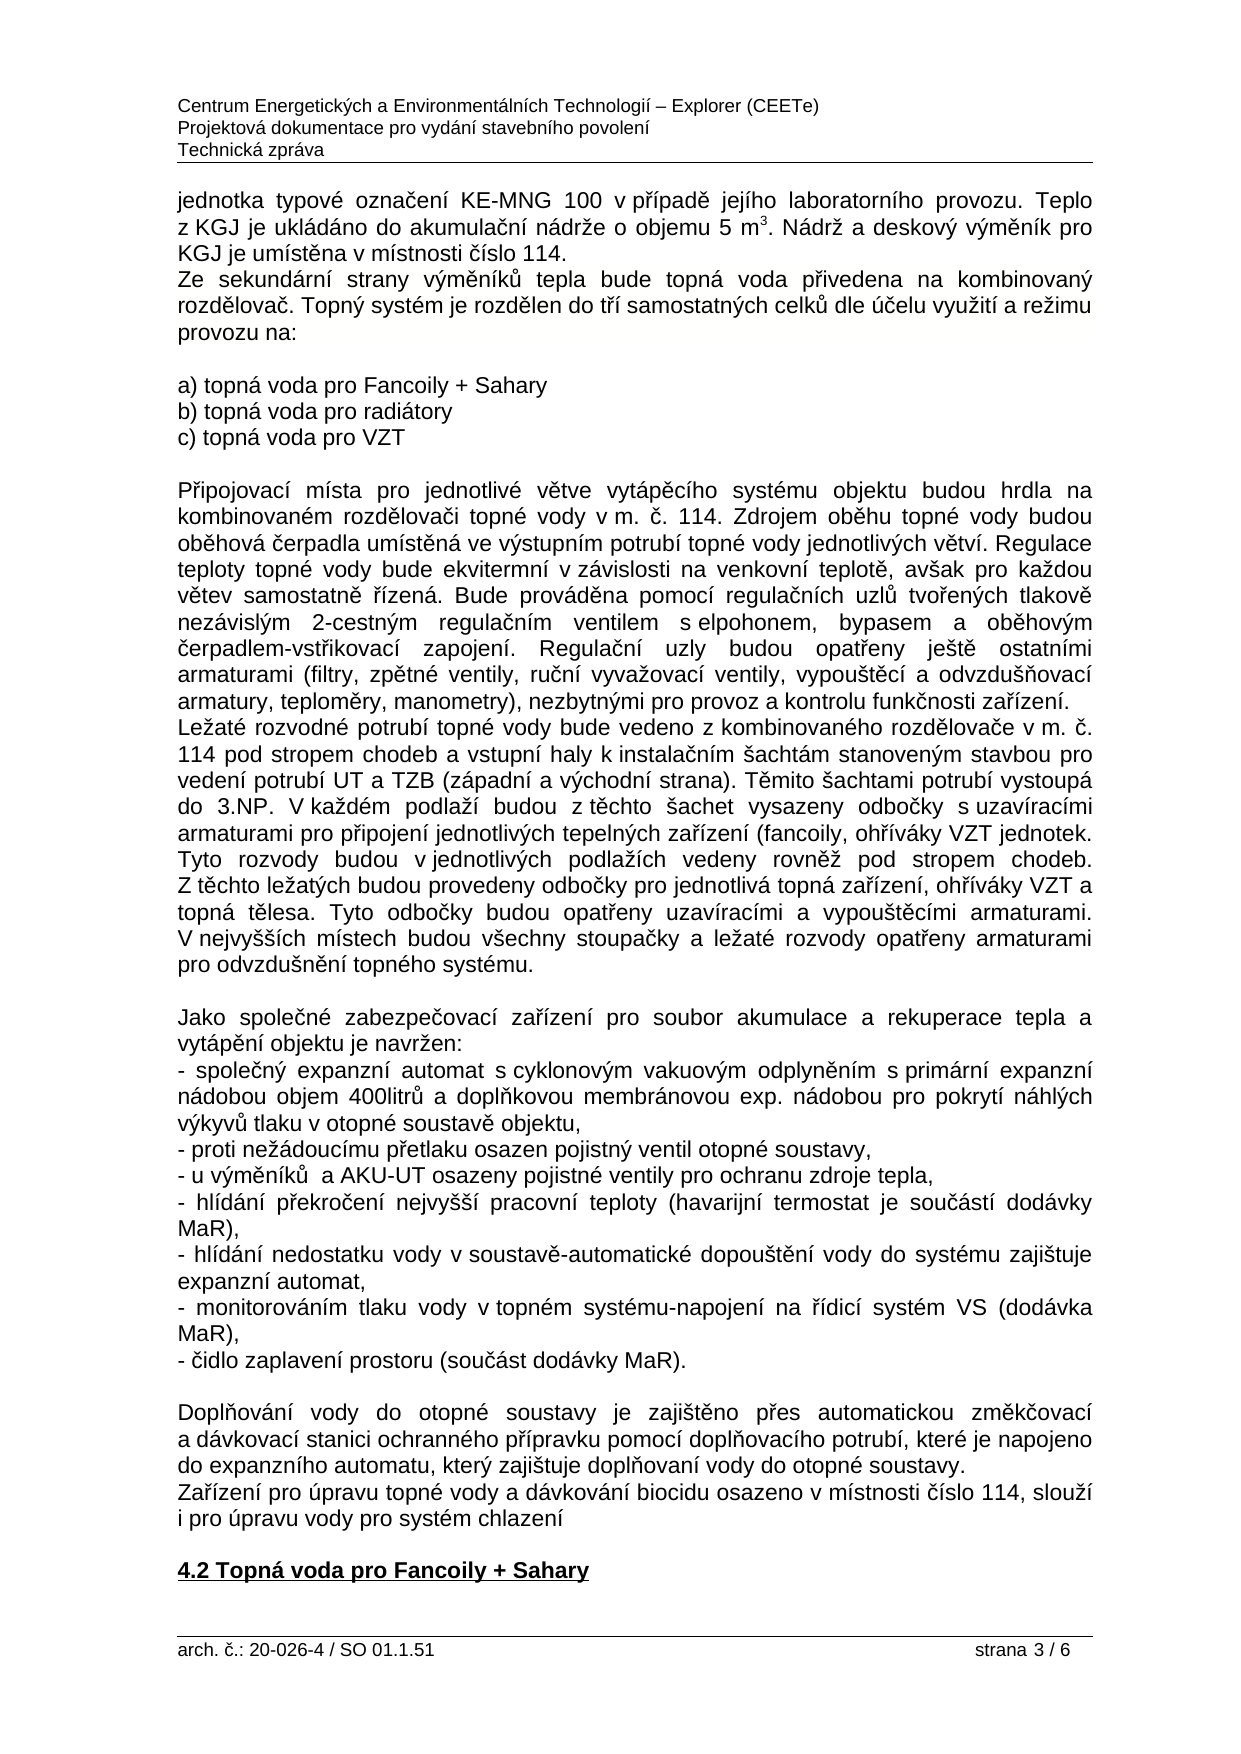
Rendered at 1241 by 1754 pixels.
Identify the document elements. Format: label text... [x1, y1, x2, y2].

text a) topná voda pro Fancoily + Sahary [177, 372, 1093, 398]
text c) topná voda pro VZT [177, 424, 1093, 451]
text - u výměníků a AKU-UT osazeny pojistné ventily pro ochranu zdroje tepla, [177, 1162, 1093, 1188]
text Ze sekundární strany výměníků tepla bude topná voda přivedena na kombinovaný rozdělovač. Topný systém je rozdělen do tří samostatných celků dle účelu využití a režimu provozu na: [177, 292, 1093, 345]
text Ležaté rozvodné potrubí topné vody bude vedeno z kombinovaného rozdělovače v m. č. 114 pod stropem chodeb a vstupní haly k instalačním šachtám stanoveným stavbou pro vedení potrubí UT a TZB (západní a východní strana). Těmito šachtami potrubí vystoupá do 3.NP. V každém podlaží budou z těchto šachet vysazeny odbočky s uzavíracími armaturami pro připojení jednotlivých tepelných zařízení (fancoily, ohříváky VZT jednotek. Tyto rozvody budou v jednotlivých podlažích vedeny rovněž pod stropem chodeb. Z těchto ležatých budou provedeny odbočky pro jednotlivá topná zařízení, ohříváky VZT a topná tělesa. Tyto odbočky budou opatřeny uzavíracími a vypouštěcími armaturami. V nejvyšších místech budou všechny stoupačky a ležaté rozvody opatřeny armaturami pro odvzdušnění topného systému. [177, 714, 1093, 978]
text b) topná voda pro radiátory [177, 398, 1093, 424]
text - čidlo zaplavení prostoru (součást dodávky MaR). [177, 1347, 1093, 1373]
text Připojovací místa pro jednotlivé větve vytápěcího systému objektu budou hrdla na kombinovaném rozdělovači topné vody v m. č. 114. Zdrojem oběhu topné vody budou oběhová čerpadla umístěná ve výstupním potrubí topné vody jednotlivých větví. Regulace teploty topné vody bude ekvitermní v závislosti na venkovní teplotě, avšak pro každou větev samostatně řízená. Bude prováděna pomocí regulačních uzlů tvořených tlakově nezávislým 2-cestným regulačním ventilem s elpohonem, bypasem a oběhovým čerpadlem-vstřikovací zapojení. Regulační uzly budou opatřeny ještě ostatními armaturami (filtry, zpětné ventily, ruční vyvažovací ventily, vypouštěcí a odvzdušňovací armatury, teploměry, manometry), nezbytnými pro provoz a kontrolu funkčnosti zařízení. [177, 477, 1093, 714]
text - hlídání překročení nejvyšší pracovní teploty (havarijní termostat je součástí dodávky MaR), [177, 1188, 1093, 1241]
text - společný expanzní automat s cyklonovým vakuovým odplyněním s primární expanzní nádobou objem 400litrů a doplňkovou membránovou exp. nádobou pro pokrytí náhlých výkyvů tlaku v otopné soustavě objektu, [177, 1057, 1093, 1136]
text Doplňování vody do otopné soustavy je zajištěno přes automatickou změkčovací a dávkovací stanici ochranného přípravku pomocí doplňovacího potrubí, které je napojeno do expanzního automatu, který zajištuje doplňovaní vody do otopné soustavy. [177, 1399, 1093, 1478]
text 4.2 Topná voda pro Fancoily + Sahary [177, 1557, 1093, 1584]
text - proti nežádoucímu přetlaku osazen pojistný ventil otopné soustavy, [177, 1136, 1093, 1162]
text - hlídání nedostatku vody v soustavě-automatické dopouštění vody do systému zajištuje expanzní automat, [177, 1241, 1093, 1294]
text - monitorováním tlaku vody v topném systému-napojení na řídicí systém VS (dodávka MaR), [177, 1294, 1093, 1347]
text Jako společné zabezpečovací zařízení pro soubor akumulace a rekuperace tepla a vytápění objektu je navržen: [177, 1004, 1093, 1057]
text Zařízení pro úpravu topné vody a dávkování biocidu osazeno v místnosti číslo 114, slouží i pro úpravu vody pro systém chlazení [177, 1478, 1093, 1531]
